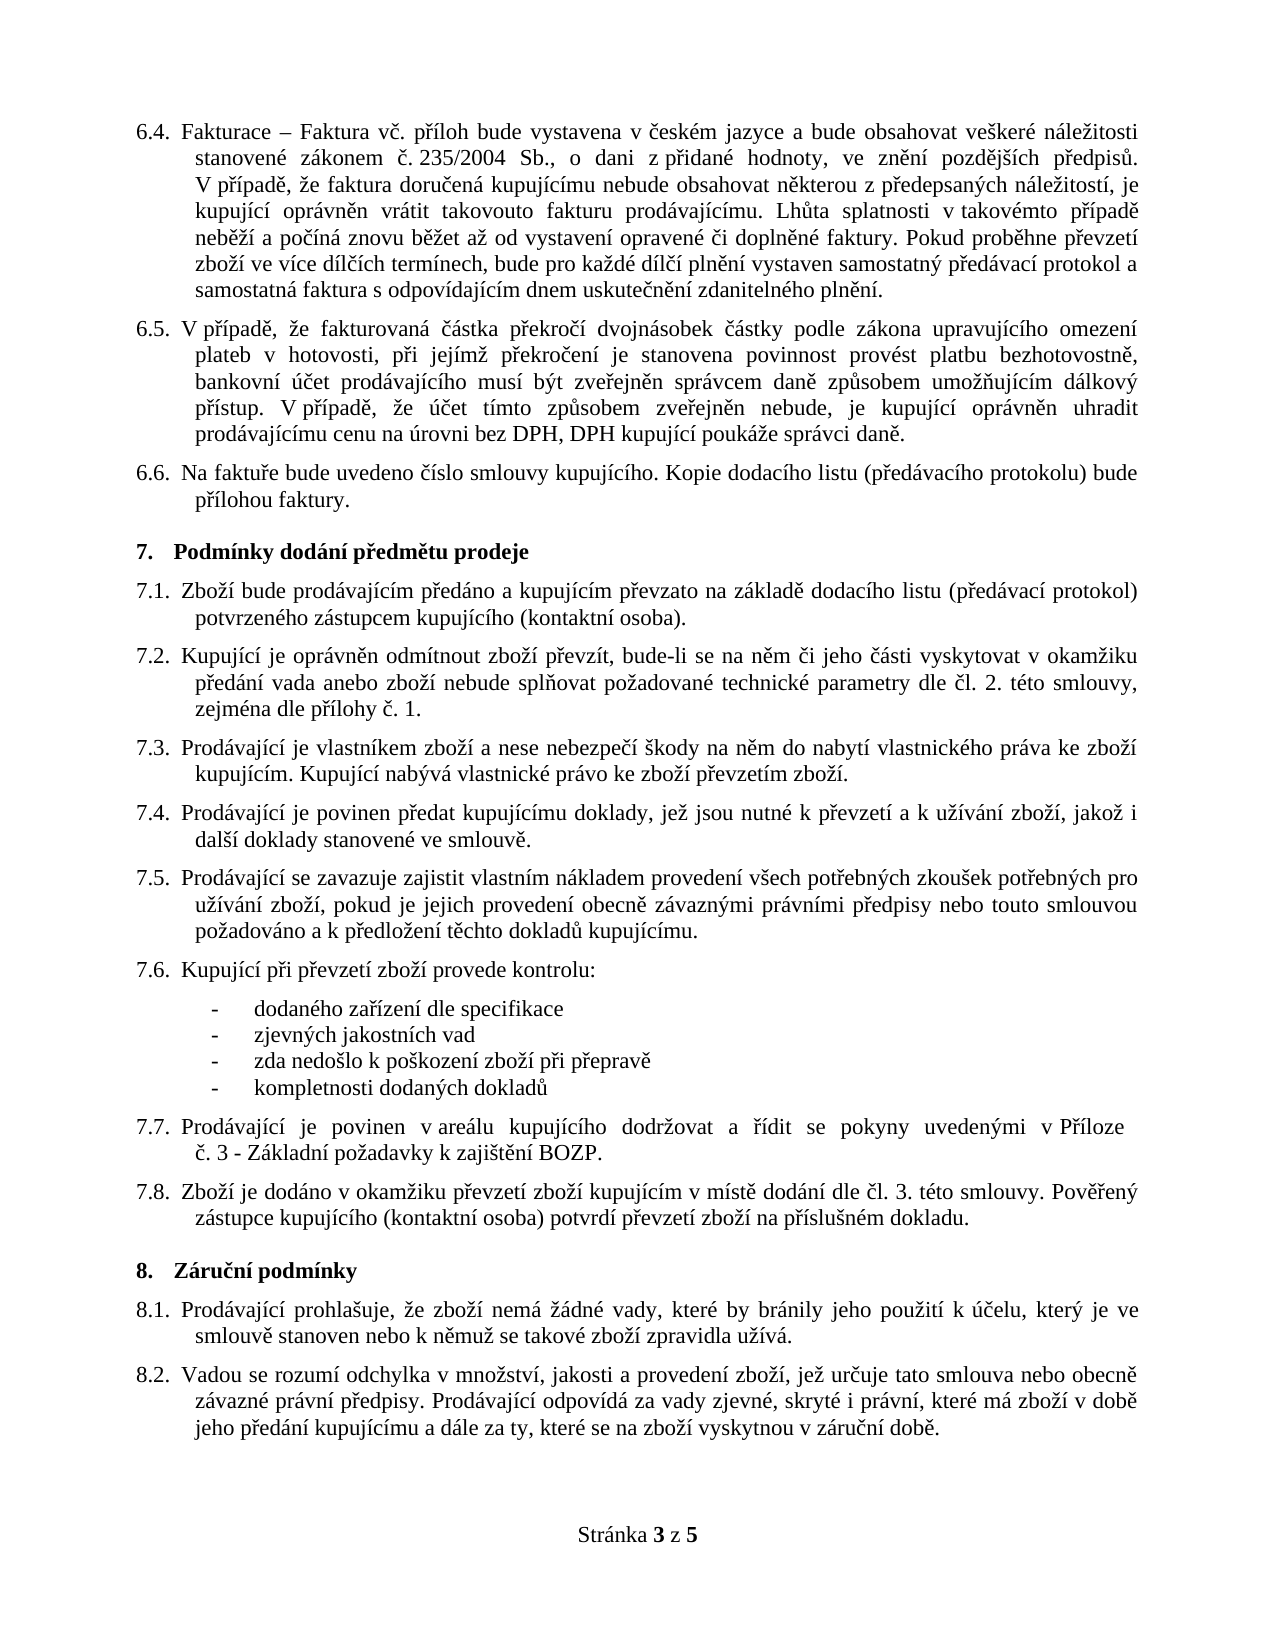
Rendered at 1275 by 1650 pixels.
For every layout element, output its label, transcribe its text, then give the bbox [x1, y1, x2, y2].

text Prodávající prohlašuje, že zboží nemá žádné vady, které by bránily jeho použití k účelu, který je ve smlouvě stanoven nebo k němuž se takové zboží zpravidla užívá. [136, 1296, 1139, 1349]
text Prodávající je povinen v areálu kupujícího dodržovat a řídit se pokyny uvedenými v Příloze č. 3 - Základní požadavky k zajištění BOZP. [136, 1113, 1139, 1166]
text Prodávající se zavazuje zajistit vlastním nákladem provedení všech potřebných zkoušek potřebných pro užívání zboží, pokud je jejich provedení obecně závaznými právními předpisy nebo touto smlouvou požadováno a k předložení těchto dokladů kupujícímu. [136, 864, 1139, 943]
text Na faktuře bude uvedeno číslo smlouvy kupujícího. Kopie dodacího listu (předávacího protokolu) bude přílohou faktury. [136, 459, 1139, 512]
text Záruční podmínky [136, 1257, 1139, 1283]
text Prodávající je povinen předat kupujícímu doklady, jež jsou nutné k převzetí a k užívání zboží, jakož i další doklady stanovené ve smlouvě. [136, 799, 1139, 852]
text Zboží bude prodávajícím předáno a kupujícím převzato na základě dodacího listu (předávací protokol) potvrzeného zástupcem kupujícího (kontaktní osoba). [136, 577, 1139, 630]
list dodaného zařízení dle specifikace [211, 995, 1139, 1021]
text Kupující při převzetí zboží provede kontrolu: [136, 956, 1139, 982]
text Zboží je dodáno v okamžiku převzetí zboží kupujícím v místě dodání dle čl. 3. této smlouvy. Pověřený zástupce kupujícího (kontaktní osoba) potvrdí převzetí zboží na příslušném dokladu. [136, 1178, 1139, 1231]
list zda nedošlo k poškození zboží při přepravě [211, 1048, 1139, 1074]
text Prodávající je vlastníkem zboží a nese nebezpečí škody na něm do nabytí vlastnického práva ke zboží kupujícím. Kupující nabývá vlastnické právo ke zboží převzetím zboží. [136, 734, 1139, 787]
text Vadou se rozumí odchylka v množství, jakosti a provedení zboží, jež určuje tato smlouva nebo obecně závazné právní předpisy. Prodávající odpovídá za vady zjevné, skryté i právní, které má zboží v době jeho předání kupujícímu a dále za ty, které se na zboží vyskytnou v záruční době. [136, 1361, 1139, 1440]
list zjevných jakostních vad [211, 1021, 1139, 1048]
text Podmínky dodání předmětu prodeje [136, 538, 1139, 565]
list kompletnosti dodaných dokladů [211, 1074, 1139, 1100]
text Fakturace – Faktura vč. příloh bude vystavena v českém jazyce a bude obsahovat veškeré náležitosti stanovené zákonem č. 235/2004 Sb., o dani z přidané hodnoty, ve znění pozdějších předpisů. V případě, že faktura doručená kupujícímu nebude obsahovat některou z předepsaných náležitostí, je kupující oprávněn vrátit takovouto fakturu prodávajícímu. Lhůta splatnosti v takovémto případě neběží a počíná znovu běžet až od vystavení opravené či doplněné faktury. Pokud proběhne převzetí zboží ve více dílčích termínech, bude pro každé dílčí plnění vystaven samostatný předávací protokol a samostatná faktura s odpovídajícím dnem uskutečnění zdanitelného plnění. [136, 118, 1139, 303]
text V případě, že fakturovaná částka překročí dvojnásobek částky podle zákona upravujícího omezení plateb v hotovosti, při jejímž překročení je stanovena povinnost provést platbu bezhotovostně, bankovní účet prodávajícího musí být zveřejněn správcem daně způsobem umožňujícím dálkový přístup. V případě, že účet tímto způsobem zveřejněn nebude, je kupující oprávněn uhradit prodávajícímu cenu na úrovni bez DPH, DPH kupující poukáže správci daně. [136, 315, 1139, 447]
text Kupující je oprávněn odmítnout zboží převzít, bude-li se na něm či jeho části vyskytovat v okamžiku předání vada anebo zboží nebude splňovat požadované technické parametry dle čl. 2. této smlouvy, zejména dle přílohy č. 1. [136, 642, 1139, 722]
